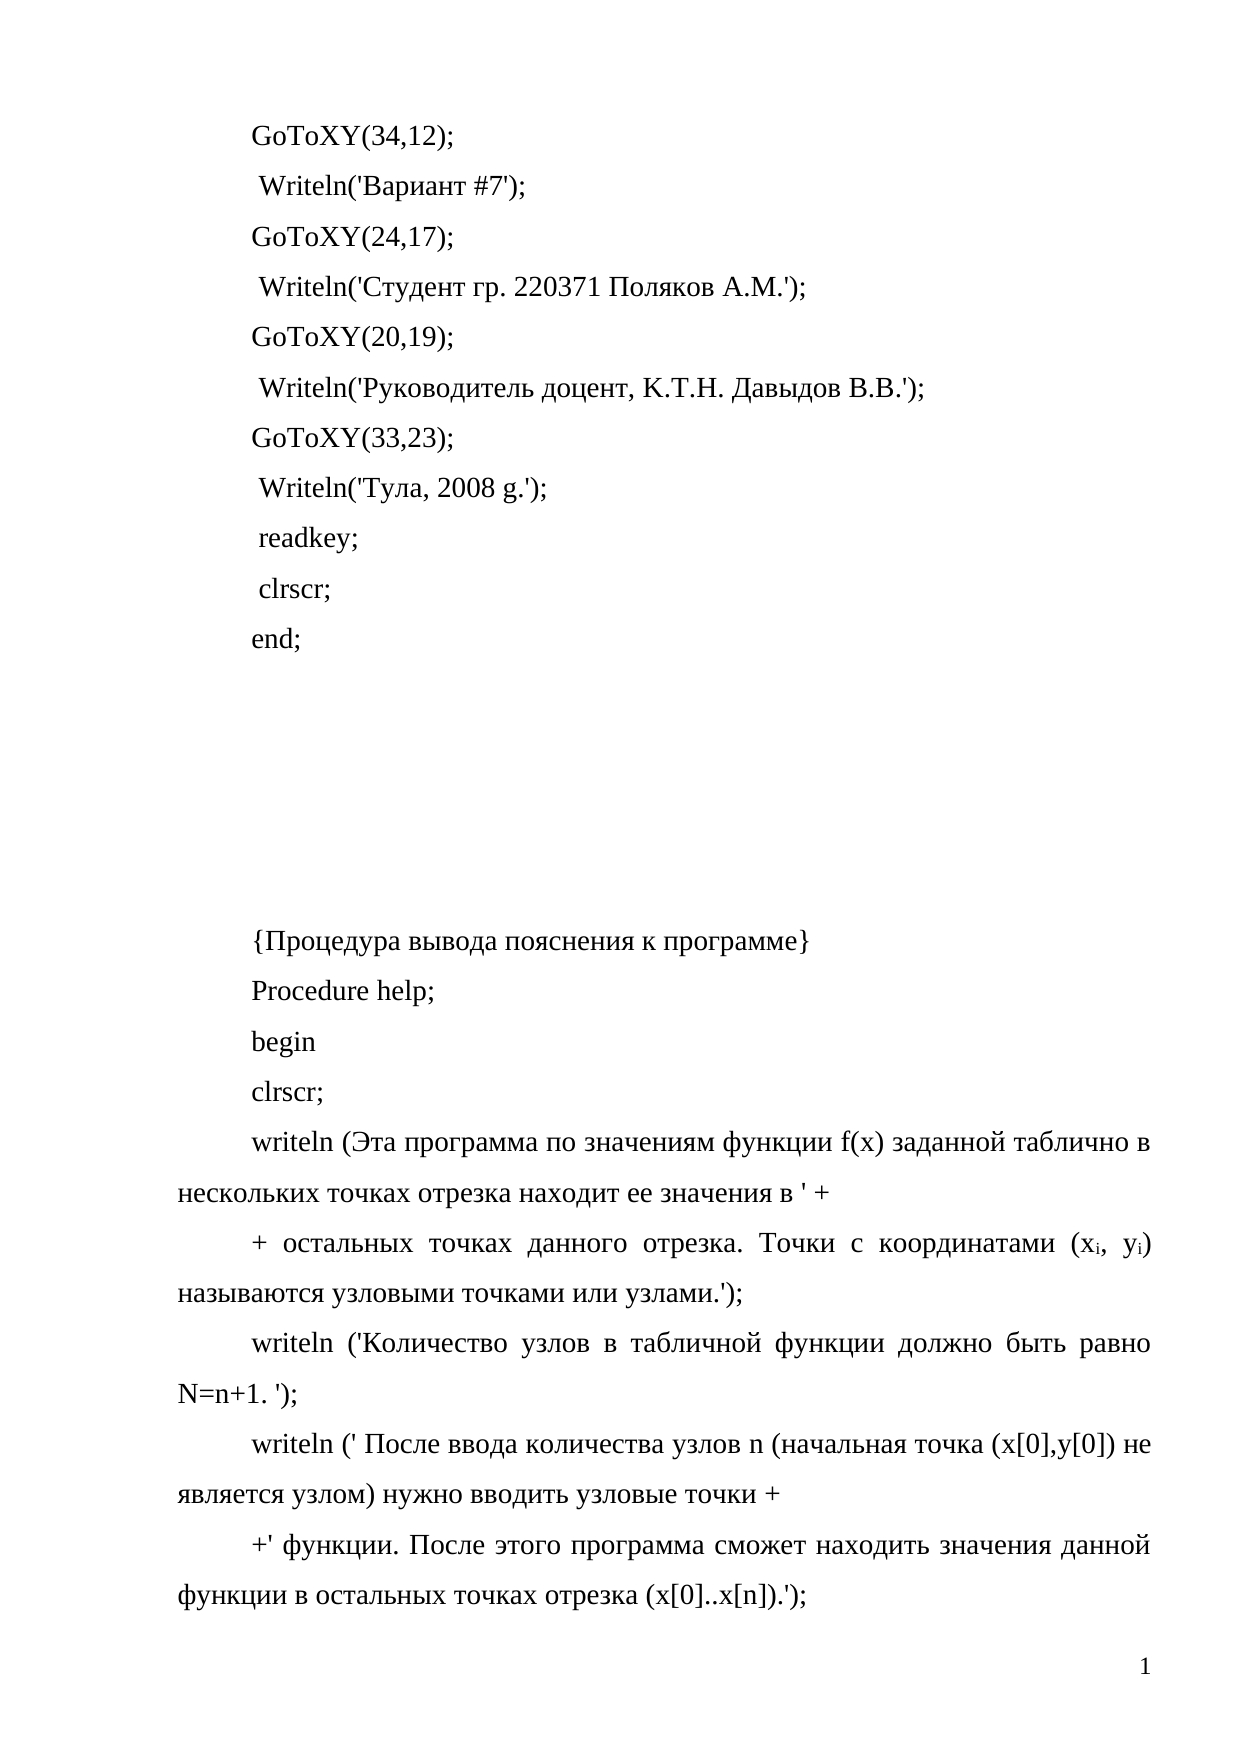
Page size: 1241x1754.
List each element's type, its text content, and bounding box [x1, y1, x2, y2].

text Writeln('Тула, 2008 g.'); [177, 470, 1152, 504]
text Procedure help; [177, 973, 1152, 1007]
text begin [177, 1024, 1152, 1057]
text writeln (Эта программа по значениям функции f(x) заданной таблично в нескольких точках отрезка находит ее значения в ' + [177, 1124, 1152, 1208]
text GoToXY(20,19); [177, 319, 1152, 353]
text clrscr; [177, 571, 1152, 604]
text readkey; [177, 521, 1152, 554]
text GoToXY(33,23); [177, 420, 1152, 453]
text writeln ('Количество узлов в табличной функции должно быть равно N=n+1. '); [177, 1326, 1152, 1409]
text Writeln('Вариант #7'); [177, 168, 1152, 202]
text Writeln('Студент гр. 220371 Поляков A.M.'); [177, 269, 1152, 303]
text {Процедура вывода пояснения к программе} [177, 923, 1152, 957]
text GoToXY(34,12); [177, 118, 1152, 152]
text GoToXY(24,17); [177, 219, 1152, 252]
text +' функции. После этого программа сможет находить значения данной функции в остальных точках отрезка (x[0]..x[n]).'); [177, 1527, 1152, 1611]
text + остальных точках данного отрезка. Точки с координатами (xi, yi) называются узловыми точками или узлами.'); [177, 1225, 1152, 1309]
text end; [177, 621, 1152, 655]
text clrscr; [177, 1074, 1152, 1108]
text Writeln('Руководитель доцент, K.T.H. Давыдов B.B.'); [177, 370, 1152, 403]
text writeln (' После ввода количества узлов n (начальная точка (x[0],y[0]) не является узлом) нужно вводить узловые точки + [177, 1426, 1152, 1510]
